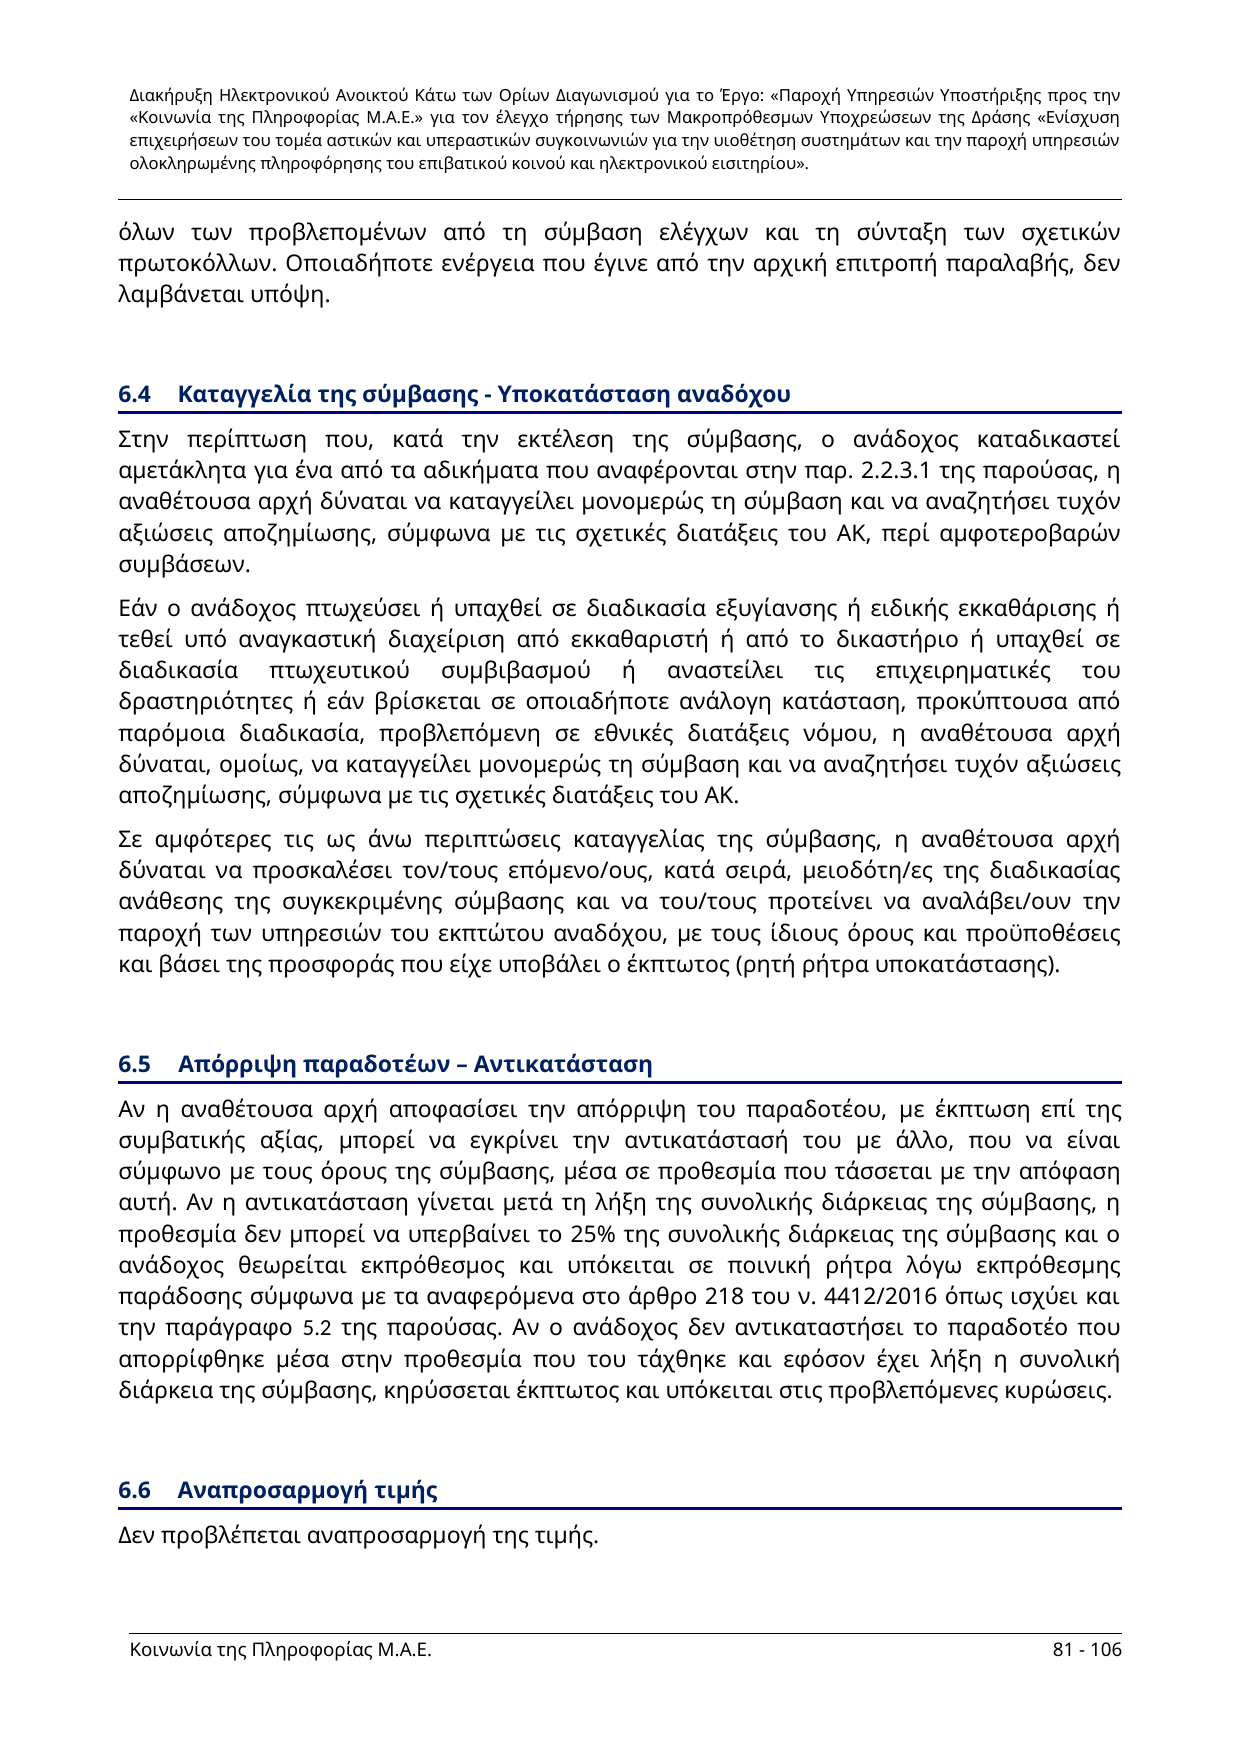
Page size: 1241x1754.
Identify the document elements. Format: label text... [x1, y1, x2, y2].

subtitle Απόρριψη παραδοτέων – Αντικατάσταση [118, 1048, 1122, 1081]
subtitle Καταγγελία της σύμβασης - Υποκατάσταση αναδόχου [118, 378, 1122, 411]
subtitle Αναπροσαρμογή τιμής [118, 1474, 1122, 1507]
text Σε αμφότερες τις ως άνω περιπτώσεις καταγγελίας της σύμβασης, η αναθέτουσα αρχή δύναται να προσκαλέσει τον/τους επόμενο/ους, κατά σειρά, μειοδότη/ες της διαδικασίας ανάθεσης της συγκεκριμένης σύμβασης και να του/τους προτείνει να αναλάβει/ουν την παροχή των υπηρεσιών του εκπτώτου αναδόχου, με τους ίδιους όρους και προϋποθέσεις και βάσει της προσφοράς που είχε υποβάλει ο έκπτωτος (ρητή ρήτρα υποκατάστασης). [118, 823, 1122, 979]
text Αν η αναθέτουσα αρχή αποφασίσει την απόρριψη του παραδοτέου, με έκπτωση επί της συμβατικής αξίας, μπορεί να εγκρίνει την αντικατάστασή του με άλλο, που να είναι σύμφωνο με τους όρους της σύμβασης, μέσα σε προθεσμία που τάσσεται με την απόφαση αυτή. Αν η αντικατάσταση γίνεται μετά τη λήξη της συνολικής διάρκειας της σύμβασης, η προθεσμία δεν μπορεί να υπερβαίνει το 25% της συνολικής διάρκειας της σύμβασης και ο ανάδοχος θεωρείται εκπρόθεσμος και υπόκειται σε ποινική ρήτρα λόγω εκπρόθεσμης παράδοσης σύμφωνα με τα αναφερόμενα στο άρθρο 218 του ν. 4412/2016 όπως ισχύει και την παράγραφο 5.2 της παρούσας. Αν ο ανάδοχος δεν αντικαταστήσει το παραδοτέο που απορρίφθηκε μέσα στην προθεσμία που του τάχθηκε και εφόσον έχει λήξη η συνολική διάρκεια της σύμβασης, κηρύσσεται έκπτωτος και υπόκειται στις προβλεπόμενες κυρώσεις. [118, 1093, 1122, 1405]
text Στην περίπτωση που, κατά την εκτέλεση της σύμβασης, ο ανάδοχος καταδικαστεί αμετάκλητα για ένα από τα αδικήματα που αναφέρονται στην παρ. 2.2.3.1 της παρούσας, η αναθέτουσα αρχή δύναται να καταγγείλει μονομερώς τη σύμβαση και να αναζητήσει τυχόν αξιώσεις αποζημίωσης, σύμφωνα με τις σχετικές διατάξεις του ΑΚ, περί αμφοτεροβαρών συμβάσεων. [118, 423, 1122, 579]
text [118, 216, 1122, 309]
text Δεν προβλέπεται αναπροσαρμογή της τιμής. [118, 1519, 1122, 1550]
text Εάν ο ανάδοχος πτωχεύσει ή υπαχθεί σε διαδικασία εξυγίανσης ή ειδικής εκκαθάρισης ή τεθεί υπό αναγκαστική διαχείριση από εκκαθαριστή ή από το δικαστήριο ή υπαχθεί σε διαδικασία πτωχευτικού συμβιβασμού ή αναστείλει τις επιχειρηματικές του δραστηριότητες ή εάν βρίσκεται σε οποιαδήποτε ανάλογη κατάσταση, προκύπτουσα από παρόμοια διαδικασία, προβλεπόμενη σε εθνικές διατάξεις νόμου, η αναθέτουσα αρχή δύναται, ομοίως, να καταγγείλει μονομερώς τη σύμβαση και να αναζητήσει τυχόν αξιώσεις αποζημίωσης, σύμφωνα με τις σχετικές διατάξεις του ΑΚ. [118, 592, 1122, 810]
